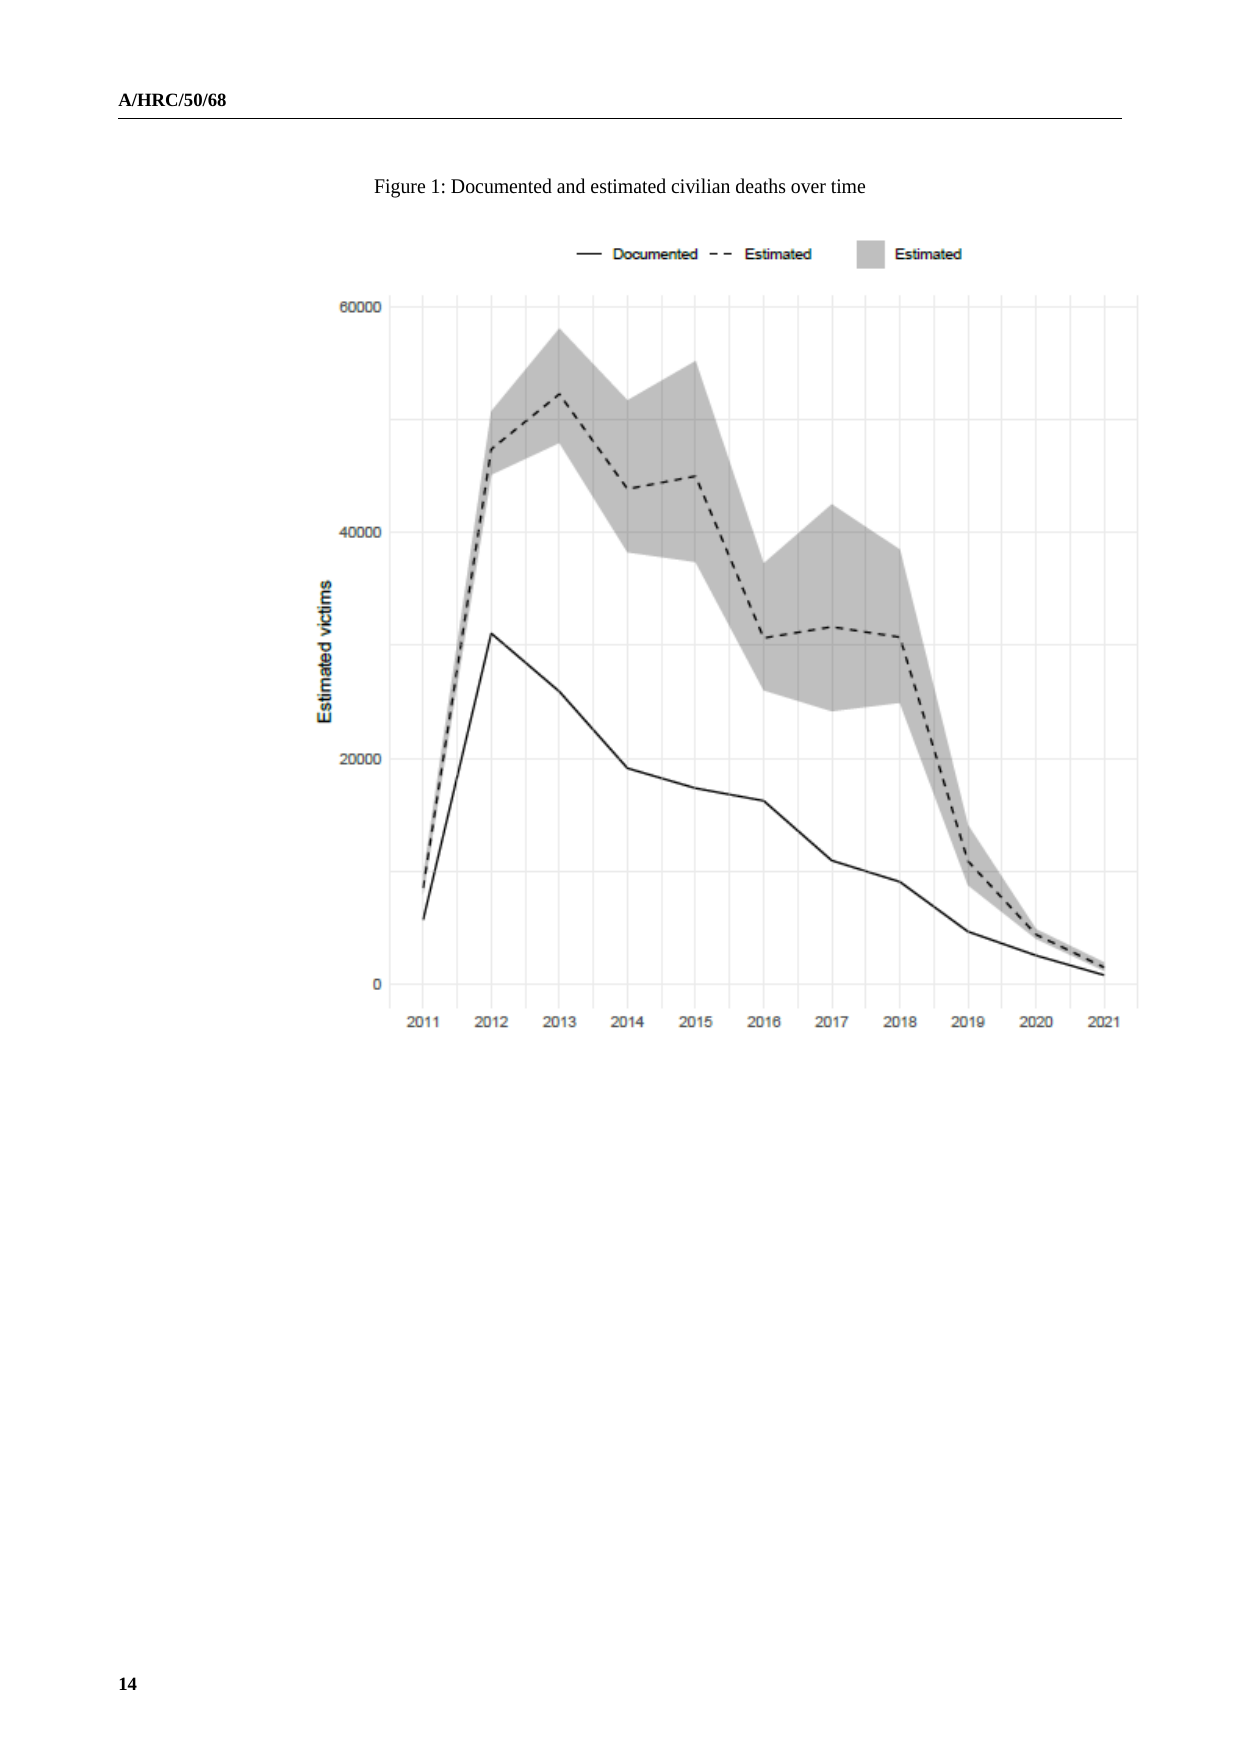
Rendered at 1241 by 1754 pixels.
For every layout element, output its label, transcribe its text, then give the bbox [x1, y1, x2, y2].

text Figure 1: Documented and estimated civilian deaths over time [236, 173, 1004, 198]
picture [236, 222, 1209, 1065]
